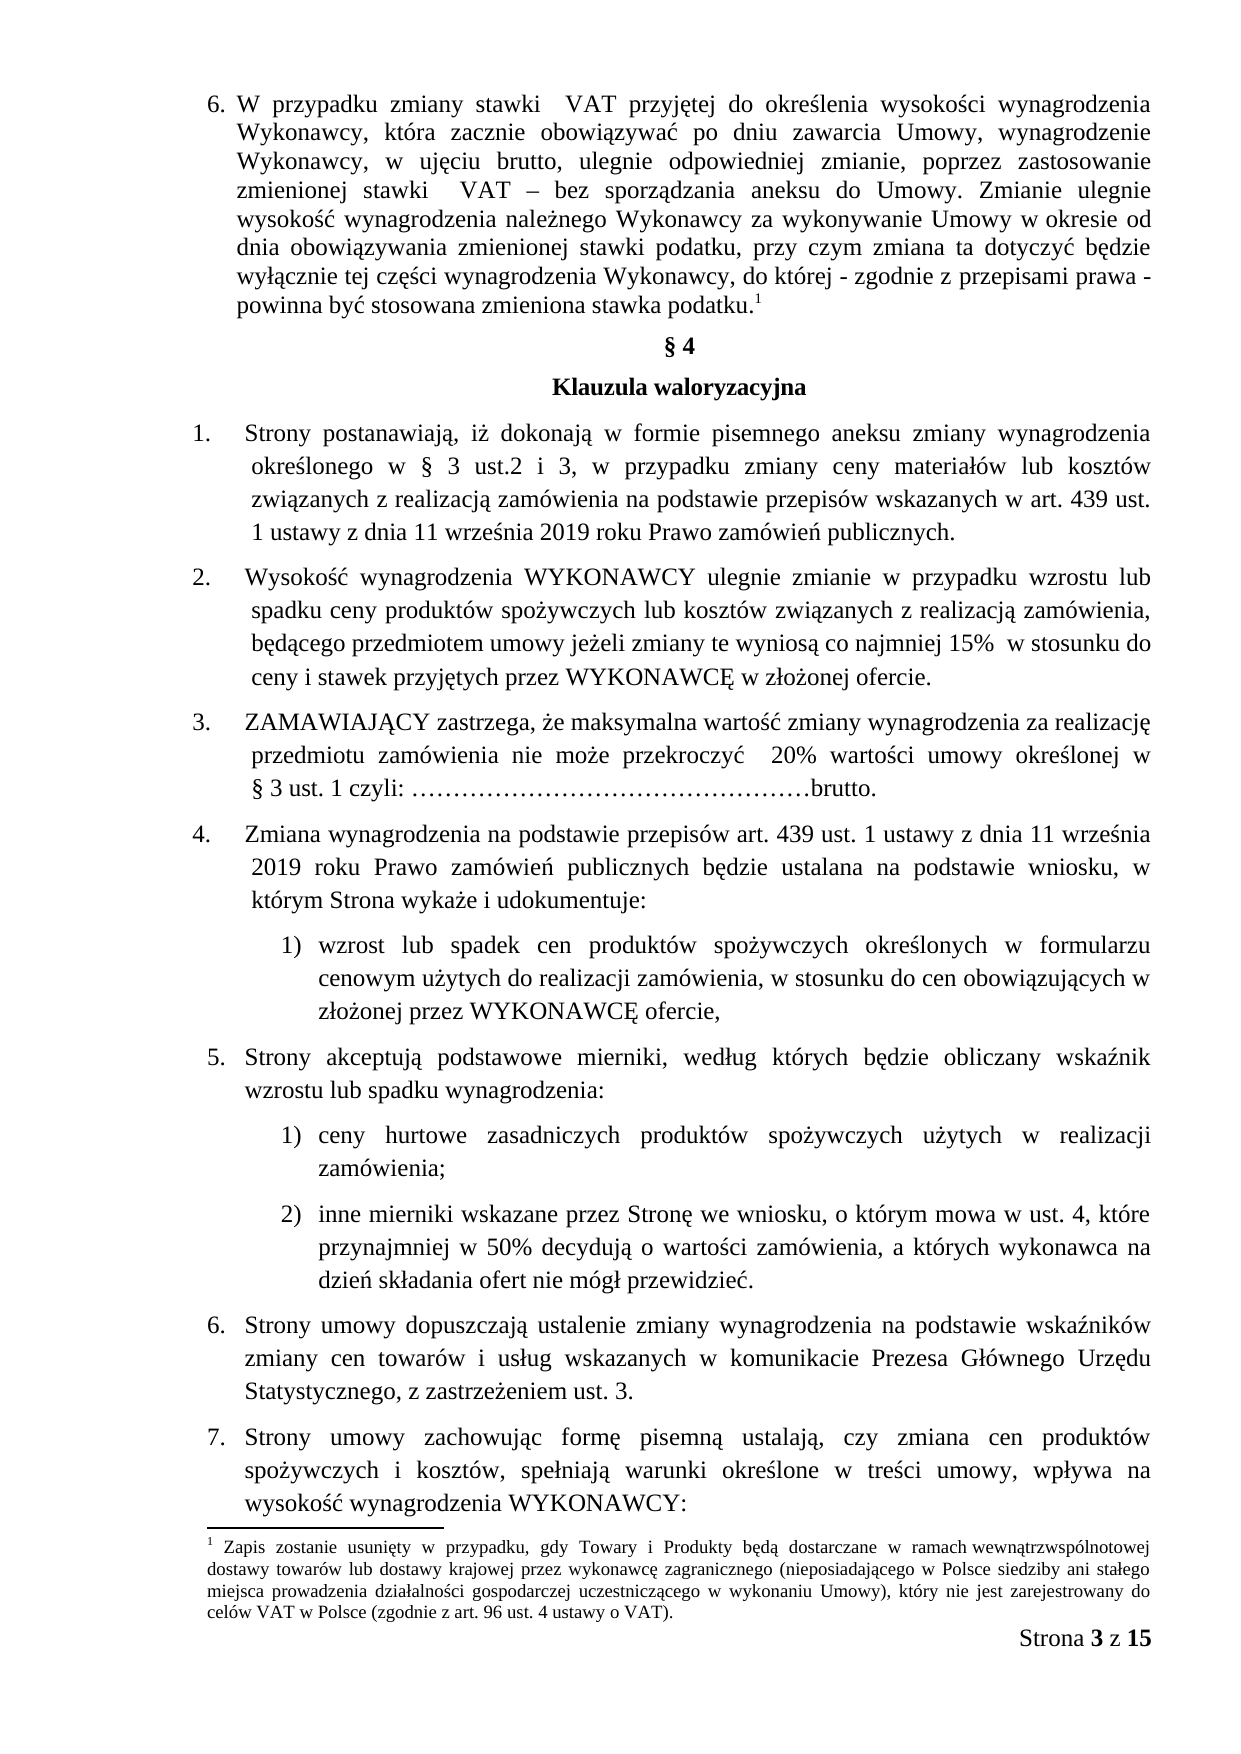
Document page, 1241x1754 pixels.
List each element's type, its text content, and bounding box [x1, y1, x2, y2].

text Klauzula waloryzacyjna [207, 372, 1152, 401]
list W przypadku zmiany stawki VAT przyjętej do określenia wysokości wynagrodzenia Wykonawcy, która zacznie obowiązywać po dniu zawarcia Umowy, wynagrodzenie Wykonawcy, w ujęciu brutto, ulegnie odpowiedniej zmianie, poprzez zastosowanie zmienionej stawki VAT – bez sporządzania aneksu do Umowy. Zmianie ulegnie wysokość wynagrodzenia należnego Wykonawcy za wykonywanie Umowy w okresie od dnia obowiązywania zmienionej stawki podatku, przy czym zmiana ta dotyczyć będzie wyłącznie tej części wynagrodzenia Wykonawcy, do której - zgodnie z przepisami prawa - powinna być stosowana zmieniona stawka podatku. [207, 89, 1152, 319]
text § 4 [207, 331, 1152, 360]
list Strony postanawiają, iż dokonają w formie pisemnego aneksu zmiany wynagrodzenia określonego w § 3 ust.2 i 3, w przypadku zmiany ceny materiałów lub kosztów związanych z realizacją zamówienia na podstawie przepisów wskazanych w art. 439 ust. 1 ustawy z dnia 11 września 2019 roku Prawo zamówień publicznych. [192, 418, 1152, 546]
list Wysokość wynagrodzenia WYKONAWCY ulegnie zmianie w przypadku wzrostu lub spadku ceny produktów spożywczych lub kosztów związanych z realizacją zamówienia, będącego przedmiotem umowy jeżeli zmiany te wyniosą co najmniej 15% w stosunku do ceny i stawek przyjętych przez WYKONAWCĘ w złożonej ofercie. [192, 562, 1152, 690]
list Strony umowy zachowując formę pisemną ustalają, czy zmiana cen produktów spożywczych i kosztów, spełniają warunki określone w treści umowy, wpływa na wysokość wynagrodzenia WYKONAWCY: [207, 1422, 1152, 1517]
list ZAMAWIAJĄCY zastrzega, że maksymalna wartość zmiany wynagrodzenia za realizację przedmiotu zamówienia nie może przekroczyć 20% wartości umowy określonej w § 3 ust. 1 czyli: …………………………………………brutto. [192, 707, 1152, 802]
list Strony umowy dopuszczają ustalenie zmiany wynagrodzenia na podstawie wskaźników zmiany cen towarów i usług wskazanych w komunikacie Prezesa Głównego Urzędu Statystycznego, z zastrzeżeniem ust. 3. [207, 1310, 1152, 1405]
list Zmiana wynagrodzenia na podstawie przepisów art. 439 ust. 1 ustawy z dnia 11 września 2019 roku Prawo zamówień publicznych będzie ustalana na podstawie wniosku, w którym Strona wykaże i udokumentuje: [192, 819, 1152, 913]
list inne mierniki wskazane przez Stronę we wniosku, o którym mowa w ust. 4, które przynajmniej w 50% decydują o wartości zamówienia, a których wykonawca na dzień składania ofert nie mógł przewidzieć. [281, 1199, 1152, 1294]
list ceny hurtowe zasadniczych produktów spożywczych użytych w realizacji zamówienia; [281, 1120, 1152, 1182]
list Strony akceptują podstawowe mierniki, według których będzie obliczany wskaźnik wzrostu lub spadku wynagrodzenia: [207, 1042, 1152, 1103]
list wzrost lub spadek cen produktów spożywczych określonych w formularzu cenowym użytych do realizacji zamówienia, w stosunku do cen obowiązujących w złożonej przez WYKONAWCĘ ofercie, [281, 930, 1152, 1025]
